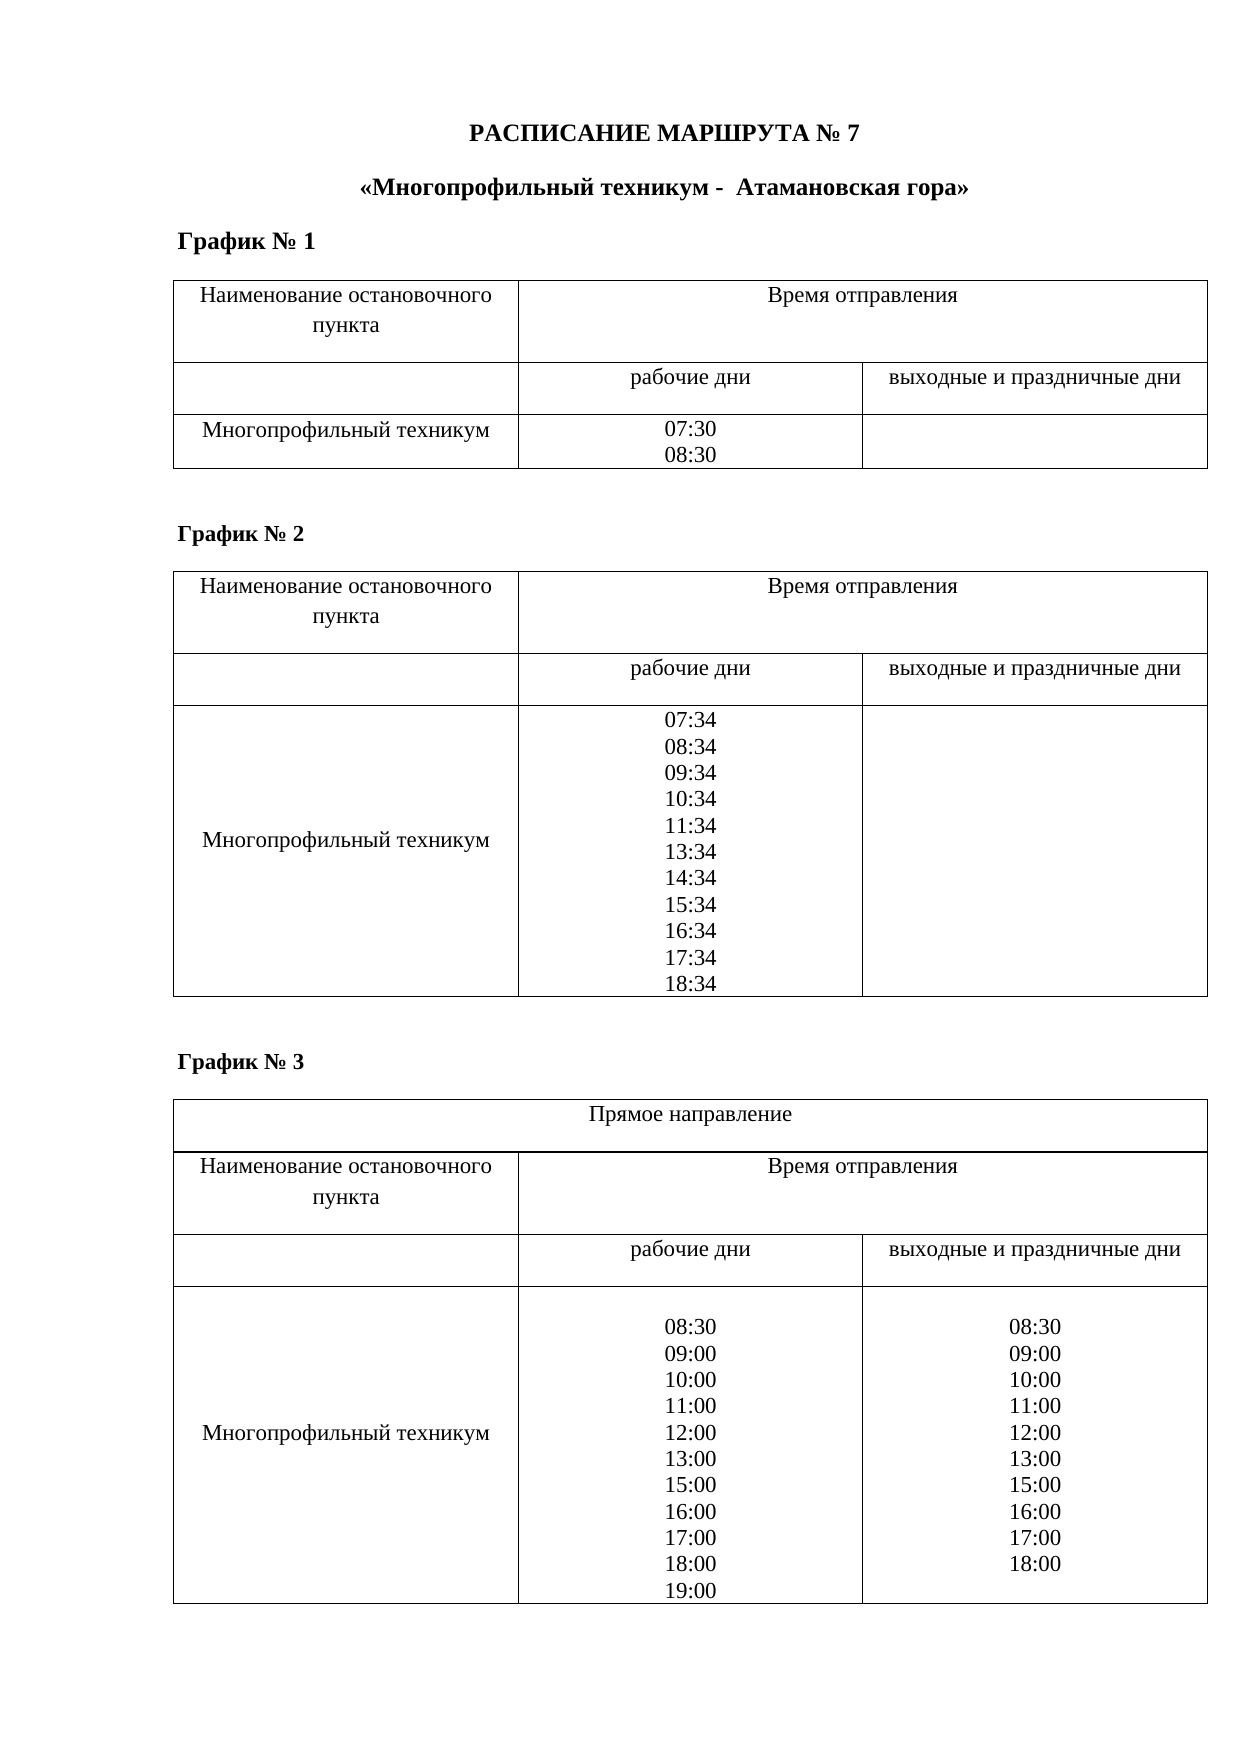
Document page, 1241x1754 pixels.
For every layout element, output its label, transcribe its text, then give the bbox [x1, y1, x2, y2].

table_cell 08:30 09:00 10:00 11:00 12:00 13:00 15:00 16:00 17:00 18:00 19:00 [519, 1287, 862, 1603]
table_header Прямое направление [174, 1100, 1207, 1151]
table_cell [863, 415, 1207, 468]
table_cell Многопрофильный техникум [174, 1287, 518, 1603]
table_cell рабочие дни [519, 363, 862, 414]
text «Многопрофильный техникум - Атамановская гора» [177, 172, 1152, 201]
table_cell Наименование остановочного пункта [174, 1153, 518, 1234]
table_header Наименование остановочного пункта [174, 572, 518, 653]
table_cell 07:34 08:34 09:34 10:34 11:34 13:34 14:34 15:34 16:34 17:34 18:34 [519, 706, 862, 996]
table_cell 07:30 08:30 [519, 415, 862, 468]
table_cell [863, 706, 1207, 996]
table_header Наименование остановочного пункта [174, 281, 518, 362]
table_cell выходные и праздничные дни [863, 654, 1207, 705]
text График № 3 [177, 1048, 1152, 1075]
table_cell рабочие дни [519, 1235, 862, 1286]
table_header Время отправления [519, 572, 1207, 653]
table_cell рабочие дни [519, 654, 862, 705]
table_cell Многопрофильный техникум [174, 415, 518, 468]
table_cell [174, 654, 518, 705]
text РАСПИСАНИЕ МАРШРУТА № 7 [177, 118, 1152, 147]
table_cell 08:30 09:00 10:00 11:00 12:00 13:00 15:00 16:00 17:00 18:00 [863, 1287, 1207, 1603]
text График № 2 [177, 520, 1152, 546]
table_cell Многопрофильный техникум [174, 706, 518, 996]
table_cell выходные и праздничные дни [863, 363, 1207, 414]
table_cell [174, 363, 518, 414]
table_header Время отправления [519, 281, 1207, 362]
table_cell [174, 1235, 518, 1286]
table_cell выходные и праздничные дни [863, 1235, 1207, 1286]
table_cell Время отправления [519, 1153, 1207, 1234]
text График № 1 [177, 226, 1152, 254]
